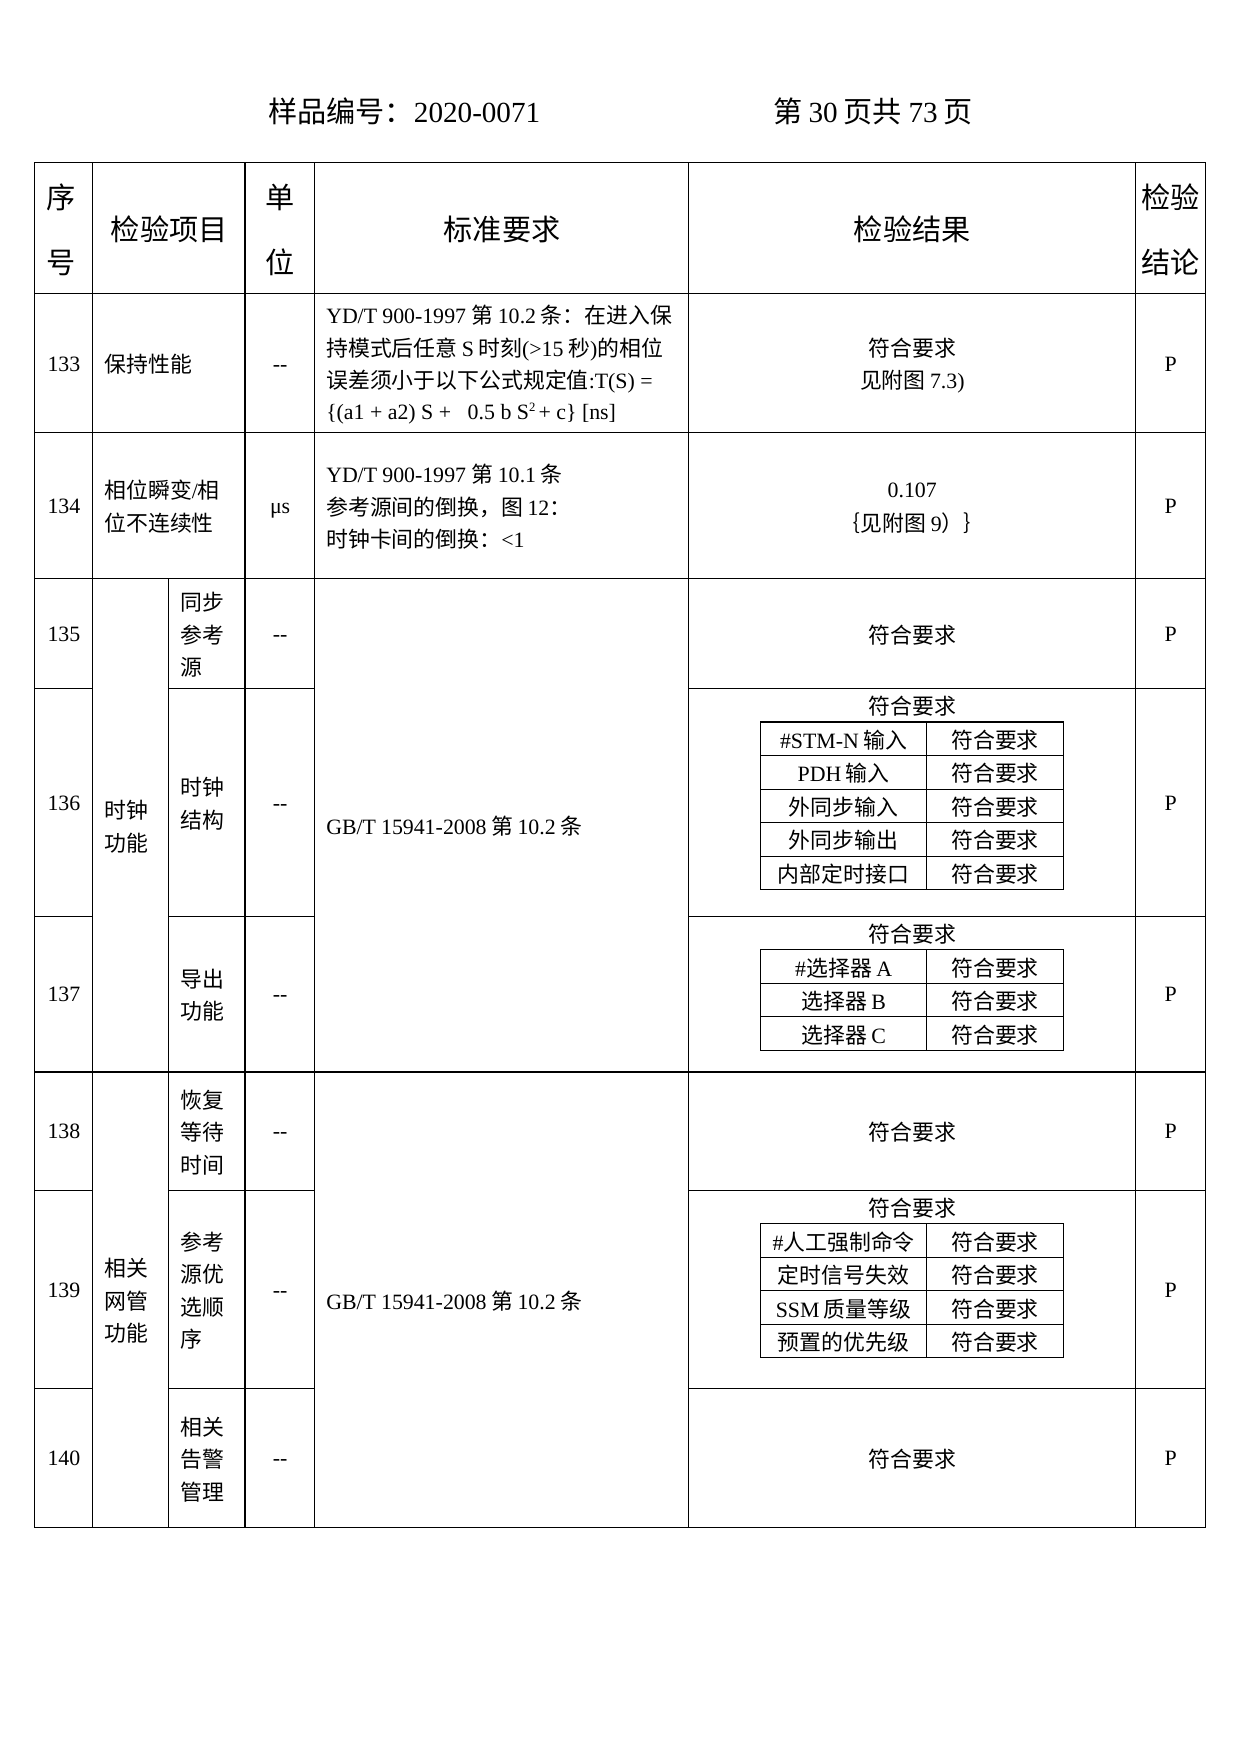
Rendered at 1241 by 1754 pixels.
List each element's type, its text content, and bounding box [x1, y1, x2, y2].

table_cell -- [246, 1073, 314, 1189]
table_cell 保持性能 [93, 294, 244, 432]
table_cell [35, 917, 92, 1071]
table_cell 时钟结构 [169, 689, 244, 916]
table_cell 符合要求 [689, 917, 1135, 1071]
table_header 序 号 [35, 163, 92, 293]
table_cell P [1136, 294, 1205, 432]
table_cell 符合要求 [689, 1389, 1135, 1527]
table_cell 同步参考源 [169, 579, 244, 688]
table_cell 符合要求 [689, 1191, 1135, 1388]
table_cell -- [246, 689, 314, 916]
table_header 单位 [246, 163, 314, 293]
table_cell P [1136, 433, 1205, 578]
table_cell P [1136, 917, 1205, 1071]
table_cell YD/T 900-1997 第10.1条 参考源间的倒换，图12： 时钟卡间的倒换：<1 [315, 433, 688, 578]
table_cell 恢复等待时间 [169, 1073, 244, 1189]
table_cell P [1136, 1191, 1205, 1388]
table_header 检验结论 [1136, 163, 1205, 293]
table_header 标准要求 [315, 163, 688, 293]
table_cell [35, 689, 92, 916]
table_cell [35, 1073, 92, 1189]
table_cell -- [246, 917, 314, 1071]
table_cell 符合要求 [689, 689, 1135, 916]
table_cell μs [246, 433, 314, 578]
table_cell [35, 579, 92, 688]
table_cell 相关告警管理 [169, 1389, 244, 1527]
table_cell 导出功能 [169, 917, 244, 1071]
table_cell 符合要求 [689, 579, 1135, 688]
table_cell 0.107 ｛见附图9）｝ [689, 433, 1135, 578]
table_cell P [1136, 1073, 1205, 1189]
table_cell 符合要求 [689, 1073, 1135, 1189]
table_cell P [1136, 689, 1205, 916]
table_header 检验项目 [93, 163, 244, 293]
table_header 检验结果 [689, 163, 1135, 293]
table_cell GB/T 15941-2008第10.2条 [315, 1073, 688, 1527]
table_cell [35, 1191, 92, 1388]
table_cell -- [246, 579, 314, 688]
table_cell 参考源优选顺序 [169, 1191, 244, 1388]
table_cell -- [246, 1191, 314, 1388]
table_cell [35, 1389, 92, 1527]
table_cell GB/T 15941-2008第10.2条 [315, 579, 688, 1071]
table_cell 时钟功能 [93, 579, 168, 1071]
table_cell [35, 433, 92, 578]
table_cell 符合要求 见附图7.3) [689, 294, 1135, 432]
table_cell P [1136, 579, 1205, 688]
table_cell 相关网管功能 [93, 1073, 168, 1527]
table_cell YD/T 900-1997 第10.2条：在进入保持模式后任意S时刻(>15秒)的相位误差须小于以下公式规定值:T(S) = {(a1 + a2) S + 0.5 b S2 + c} [ns] [315, 294, 688, 432]
table_cell -- [246, 294, 314, 432]
table_cell -- [246, 1389, 314, 1527]
table_cell 相位瞬变/相位不连续性 [93, 433, 244, 578]
table_cell P [1136, 1389, 1205, 1527]
table_cell [35, 294, 92, 432]
